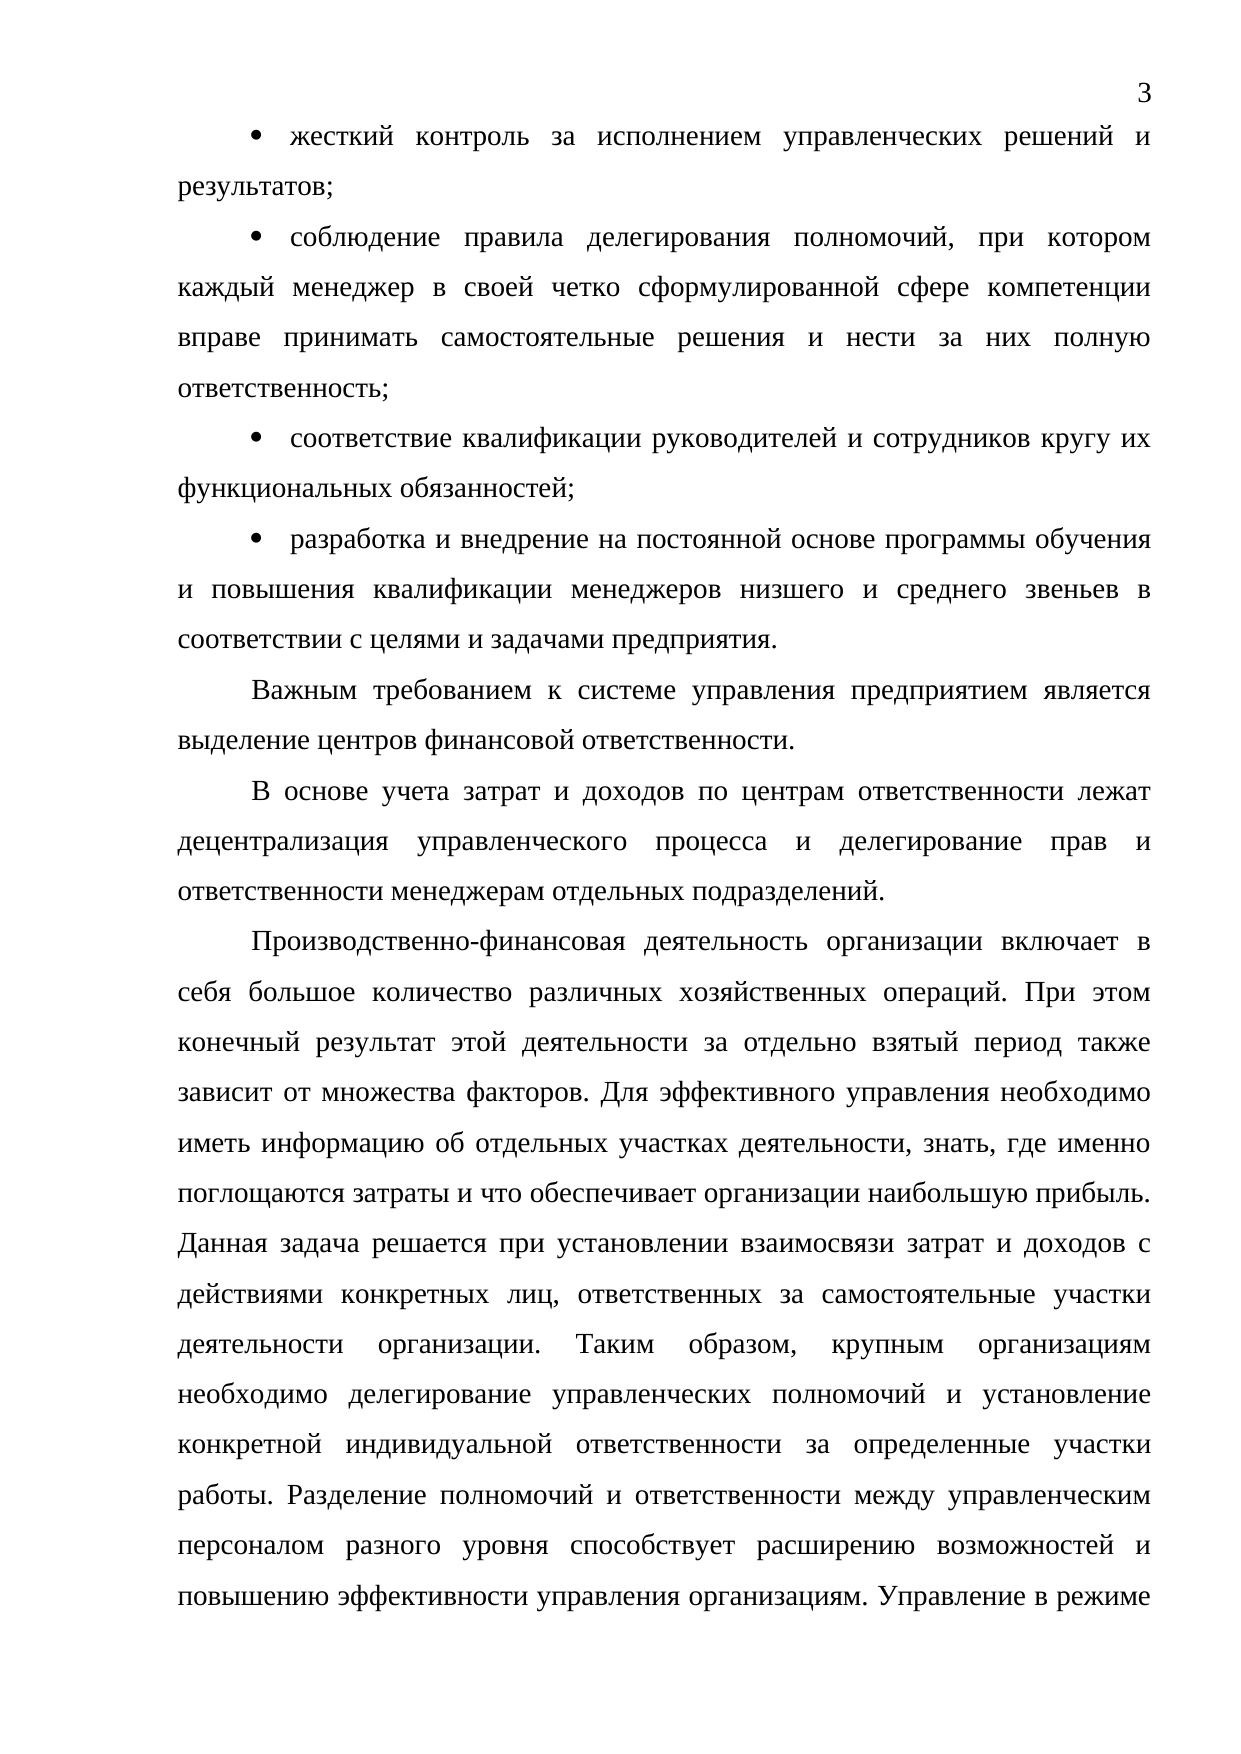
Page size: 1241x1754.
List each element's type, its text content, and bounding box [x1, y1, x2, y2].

text Важным требованием к системе управления предприятием является выделение центров финансовой ответственности. [177, 672, 1152, 756]
list соблюдение правила делегирования полномочий, при котором каждый менеджер в своей четко сформулированной сфере компетенции вправе принимать самостоятельные решения и нести за них полную ответственность; [177, 219, 1152, 403]
list соответствие квалификации руководителей и сотрудников кругу их функциональных обязанностей; [177, 420, 1152, 504]
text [177, 923, 1152, 1611]
text В основе учета затрат и доходов по центрам ответственности лежат децентрализация управленческого процесса и делегирование прав и ответственности менеджерам отдельных подразделений. [177, 773, 1152, 907]
list жесткий контроль за исполнением управленческих решений и результатов; [177, 118, 1152, 202]
list разработка и внедрение на постоянной основе программы обучения и повышения квалификации менеджеров низшего и среднего звеньев в соответствии с целями и задачами предприятия. [177, 521, 1152, 655]
